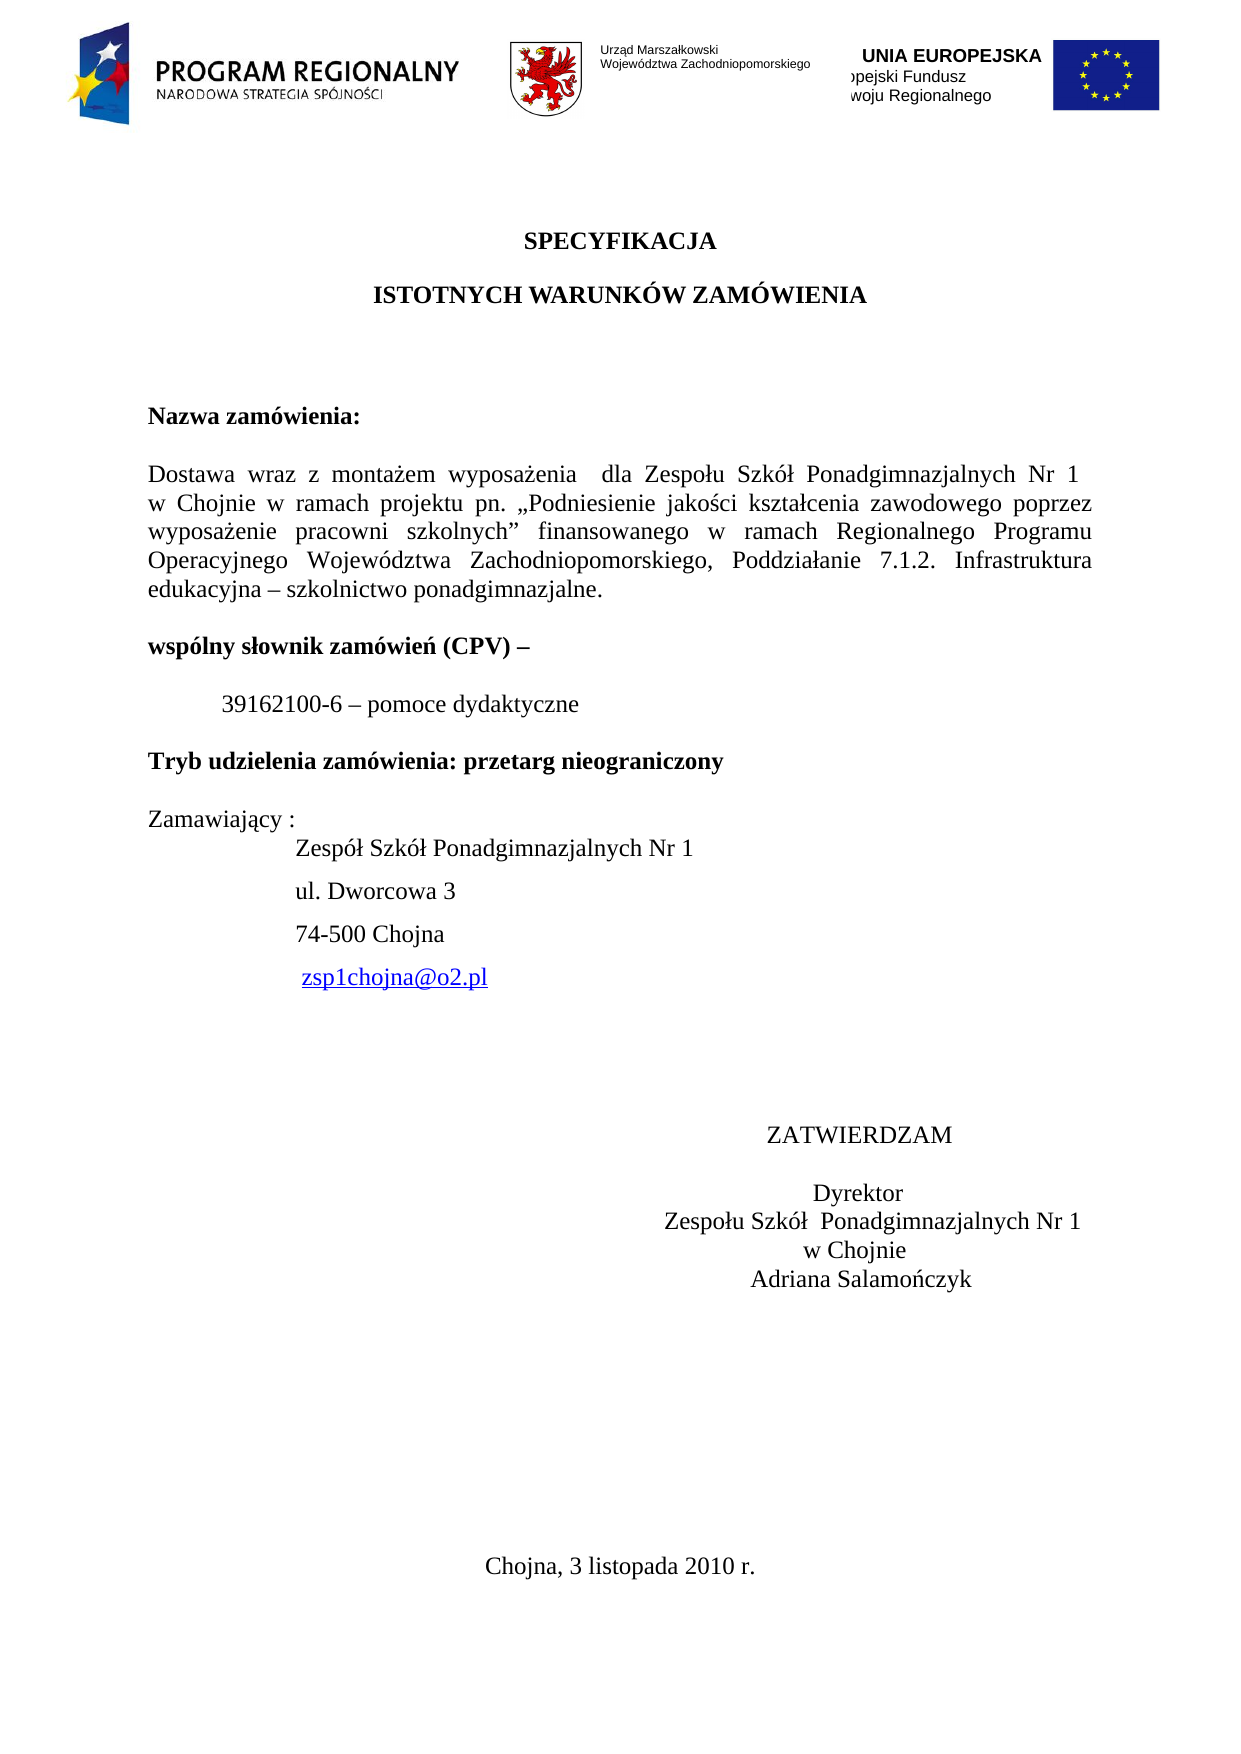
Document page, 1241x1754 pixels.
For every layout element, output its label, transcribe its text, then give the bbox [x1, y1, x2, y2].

text ul. Dworcowa 3 [148, 876, 1093, 904]
picture [507, 39, 585, 119]
text ZATWIERDZAM [148, 1120, 1093, 1149]
subtitle wspólny słownik zamówień (CPV) – [148, 631, 1093, 660]
text Nazwa zamówienia: [148, 401, 1093, 430]
text Zespołu Szkół Ponadgimnazjalnych Nr 1 [148, 1206, 1093, 1235]
title SPECYFIKACJA [148, 226, 1093, 255]
text Adriana Salamończyk [148, 1264, 1093, 1293]
picture [1051, 38, 1161, 112]
text Zespół Szkół Ponadgimnazjalnych Nr 1 [148, 833, 1093, 861]
text Tryb udzielenia zamówienia: przetarg nieograniczony [148, 746, 1093, 775]
title ISTOTNYCH WARUNKÓW ZAMÓWIENIA [148, 280, 1093, 309]
text Chojna, 3 listopada 2010 r. [148, 1551, 1093, 1580]
subtitle 39162100-6 – pomoce dydaktyczne [148, 689, 1093, 718]
text Zamawiający : [148, 804, 1093, 833]
text Dostawa wraz z montażem wyposażenia dla Zespołu Szkół Ponadgimnazjalnych Nr 1 w Chojnie w ramach projektu pn. „Podniesienie jakości kształcenia zawodowego poprzez wyposażenie pracowni szkolnych” finansowanego w ramach Regionalnego Programu Operacyjnego Województwa Zachodniopomorskiego, Poddziałanie 7.1.2. Infrastruktura edukacyjna – szkolnictwo ponadgimnazjalne. [148, 459, 1093, 603]
picture [46, 14, 479, 133]
text 74-500 Chojna [148, 919, 1093, 948]
text w Chojnie [148, 1235, 1093, 1264]
text zsp1chojna@o2.pl [148, 962, 1093, 991]
text Dyrektor [148, 1178, 1093, 1206]
